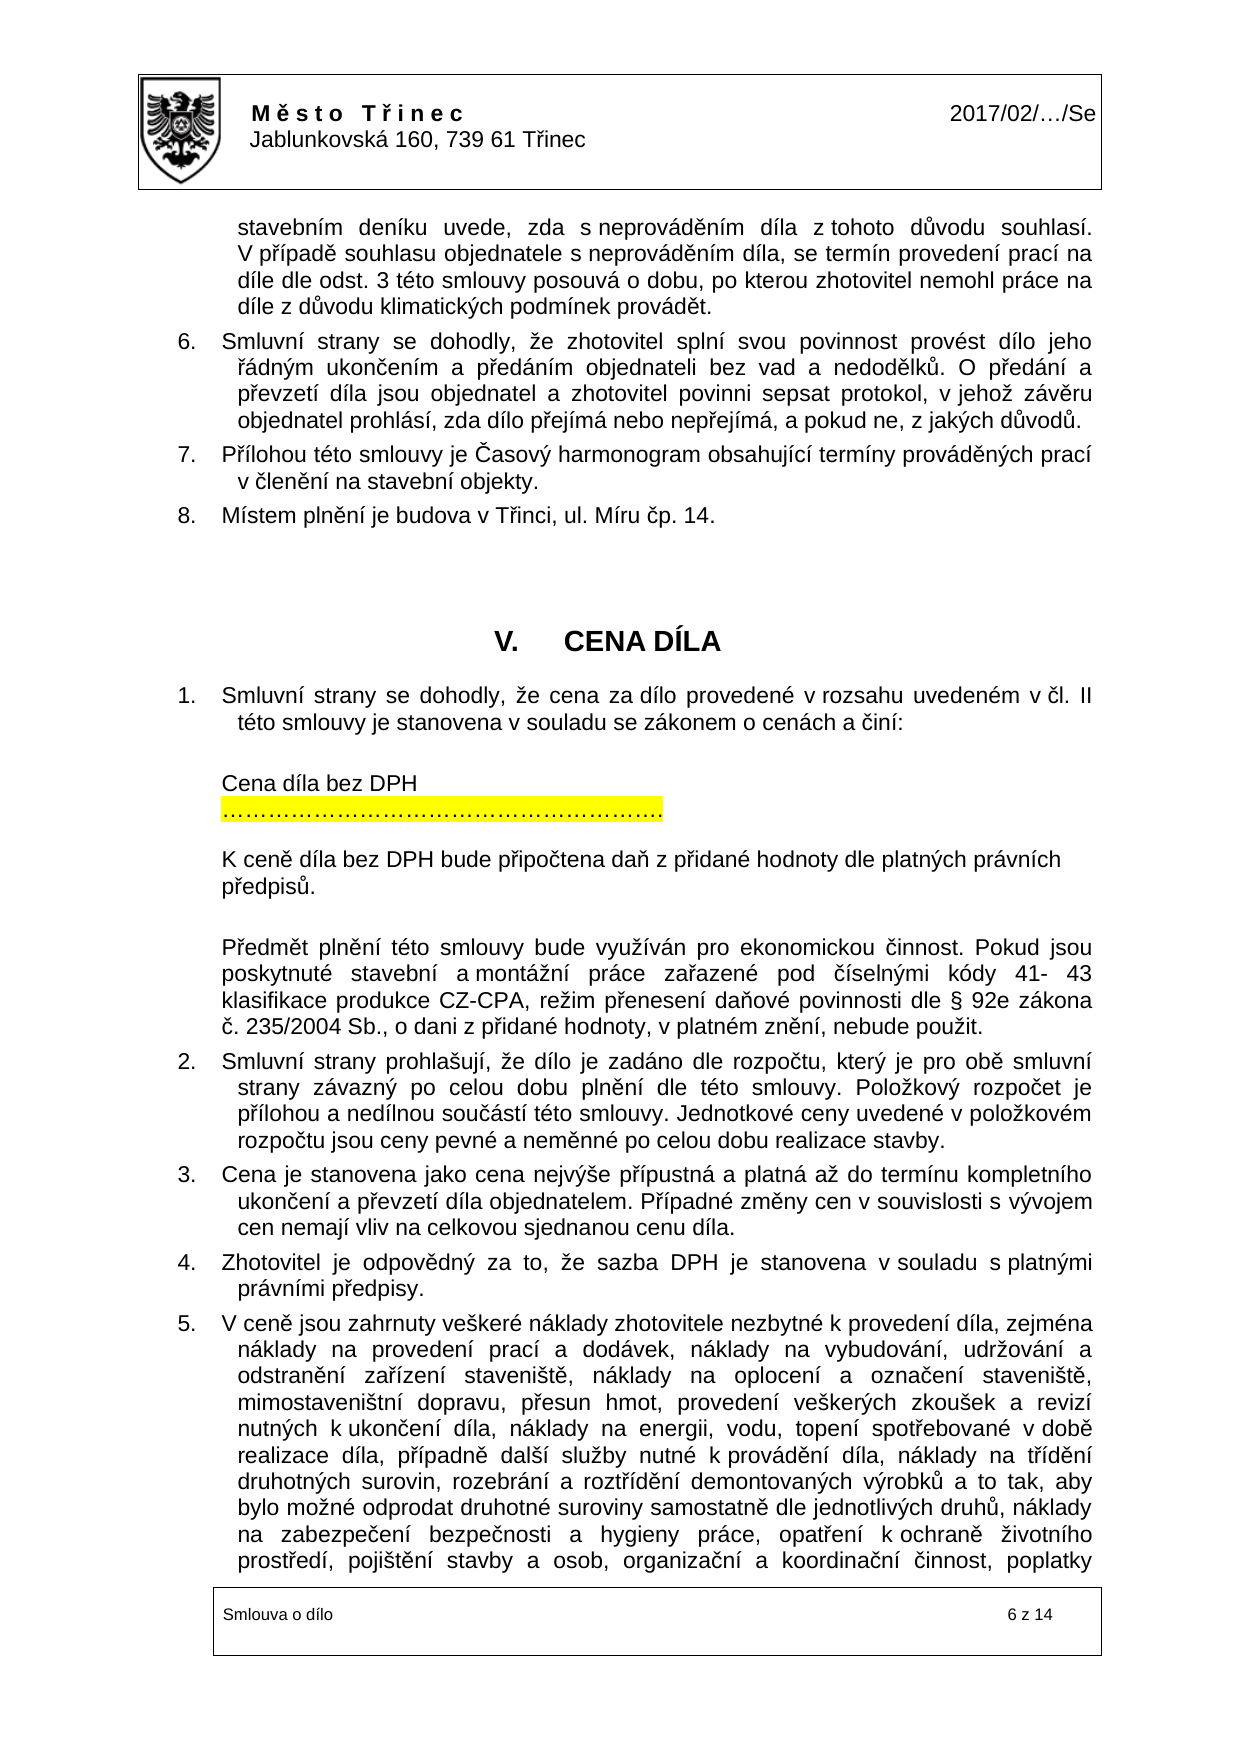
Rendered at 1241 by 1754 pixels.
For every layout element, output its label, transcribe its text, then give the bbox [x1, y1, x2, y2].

text K ceně díla bez DPH bude připočtena daň z přidané hodnoty dle platných právních předpisů. [162, 846, 1093, 899]
subtitle 8. Místem plnění je budova v Třinci, ul. Míru čp. 14. [177, 502, 1093, 529]
subtitle CENA DÍLA [148, 624, 1093, 657]
subtitle 4. Zhotovitel je odpovědný za to, že sazba DPH je stanovena v souladu s platnými právními předpisy. [177, 1249, 1093, 1301]
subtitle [177, 214, 1093, 319]
subtitle 6. Smluvní strany se dohodly, že zhotovitel splní svou povinnost provést dílo jeho řádným ukončením a předáním objednateli bez vad a nedodělků. O předání a převzetí díla jsou objednatel a zhotovitel povinni sepsat protokol, v jehož závěru objednatel prohlásí, zda dílo přejímá nebo nepřejímá, a pokud ne, z jakých důvodů. [177, 328, 1093, 433]
subtitle 3. Cena je stanovena jako cena nejvýše přípustná a platná až do termínu kompletního ukončení a převzetí díla objednatelem. Případné změny cen v souvislosti s vývojem cen nemají vliv na celkovou sjednanou cenu díla. [177, 1161, 1093, 1240]
subtitle 7. Přílohou této smlouvy je Časový harmonogram obsahující termíny prováděných prací v členění na stavební objekty. [177, 441, 1093, 494]
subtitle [177, 1310, 1093, 1573]
text Předmět plnění této smlouvy bude využíván pro ekonomickou činnost. Pokud jsou poskytnuté stavební a montážní práce zařazené pod číselnými kódy 41- 43 klasifikace produkce CZ-CPA, režim přenesení daňové povinnosti dle § 92e zákona č. 235/2004 Sb., o dani z přidané hodnoty, v platném znění, nebude použit. [221, 934, 1093, 1039]
text Cena díla bez DPH …………………………………………………. [148, 770, 1093, 822]
subtitle 2. Smluvní strany prohlašují, že dílo je zadáno dle rozpočtu, který je pro obě smluvní strany závazný po celou dobu plnění dle této smlouvy. Položkový rozpočet je přílohou a nedílnou součástí této smlouvy. Jednotkové ceny uvedené v položkovém rozpočtu jsou ceny pevné a neměnné po celou dobu realizace stavby. [177, 1048, 1093, 1153]
subtitle 1. Smluvní strany se dohodly, že cena za dílo provedené v rozsahu uvedeném v čl. II této smlouvy je stanovena v souladu se zákonem o cenách a činí: [177, 682, 1093, 735]
